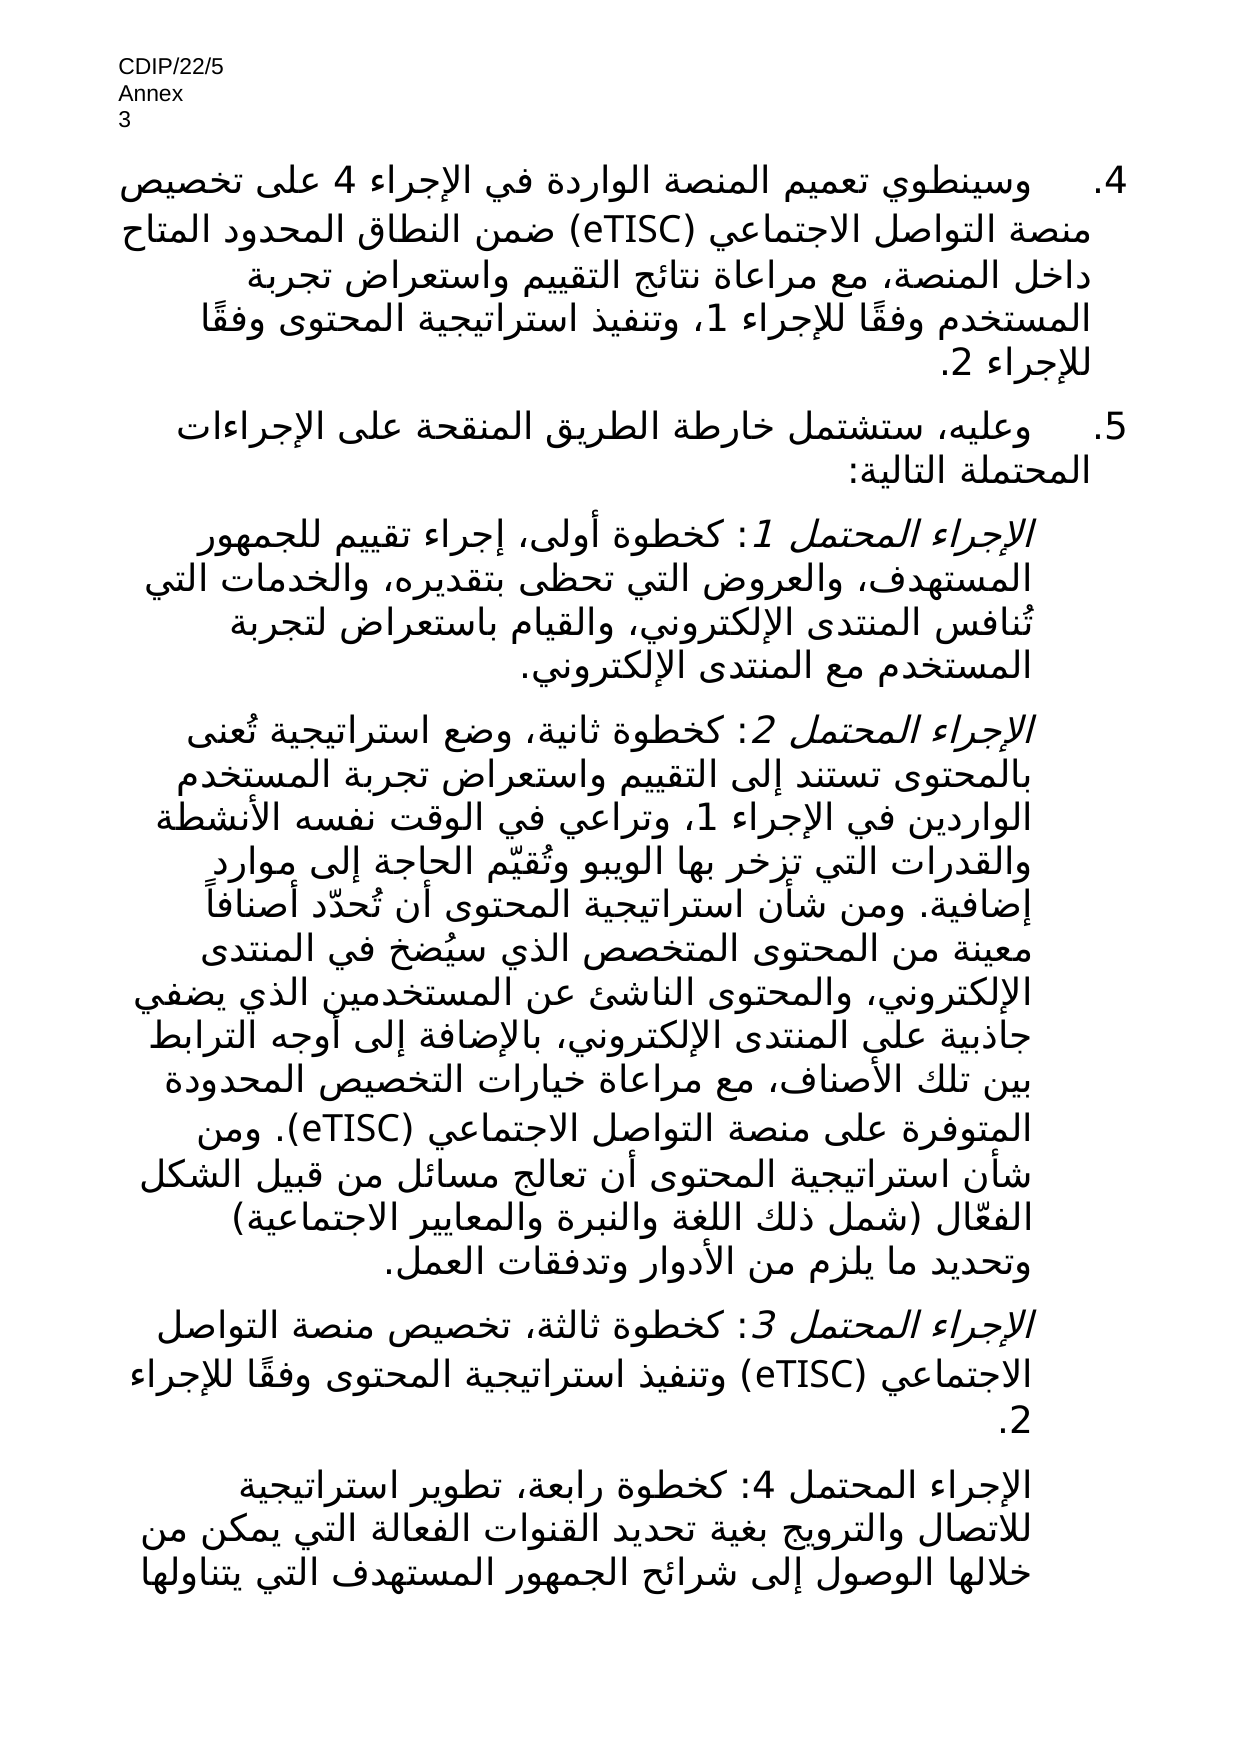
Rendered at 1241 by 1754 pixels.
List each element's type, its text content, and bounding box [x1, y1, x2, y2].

text الإجراء المحتمل 3: كخطوة ثالثة، تخصيص منصة التواصل الاجتماعي (eTISC) وتنفيذ استراتيجية المحتوى وفقًا للإجراء 2. [118, 1304, 1033, 1442]
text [118, 1463, 1033, 1594]
text وسينطوي تعميم المنصة الواردة في الإجراء 4 على تخصيص منصة التواصل الاجتماعي (eTISC) ضمن النطاق المحدود المتاح داخل المنصة، مع مراعاة نتائج التقييم واستعراض تجربة المستخدم وفقًا للإجراء 1، وتنفيذ استراتيجية المحتوى وفقًا للإجراء 2. [118, 158, 1092, 384]
text الإجراء المحتمل 2: كخطوة ثانية، وضع استراتيجية تُعنى بالمحتوى تستند إلى التقييم واستعراض تجربة المستخدم الواردين في الإجراء 1، وتراعي في الوقت نفسه الأنشطة والقدرات التي تزخر بها الويبو وتُقيّم الحاجة إلى موارد إضافية. ومن شأن استراتيجية المحتوى أن تُحدّد أصنافاً معينة من المحتوى المتخصص الذي سيُضخ في المنتدى الإلكتروني، والمحتوى الناشئ عن المستخدمين الذي يضفي جاذبية على المنتدى الإلكتروني، بالإضافة إلى أوجه الترابط بين تلك الأصناف، مع مراعاة خيارات التخصيص المحدودة المتوفرة على منصة التواصل الاجتماعي (eTISC). ومن شأن استراتيجية المحتوى أن تعالج مسائل من قبيل الشكل الفعّال (شمل ذلك اللغة والنبرة والمعايير الاجتماعية) وتحديد ما يلزم من الأدوار وتدفقات العمل. [118, 708, 1033, 1283]
text وعليه، ستشتمل خارطة الطريق المنقحة على الإجراءات المحتملة التالية: [118, 405, 1092, 492]
text الإجراء المحتمل 1: كخطوة أولى، إجراء تقييم للجمهور المستهدف، والعروض التي تحظى بتقديره، والخدمات التي تُنافس المنتدى الإلكتروني، والقيام باستعراض لتجربة المستخدم مع المنتدى الإلكتروني. [118, 513, 1033, 688]
